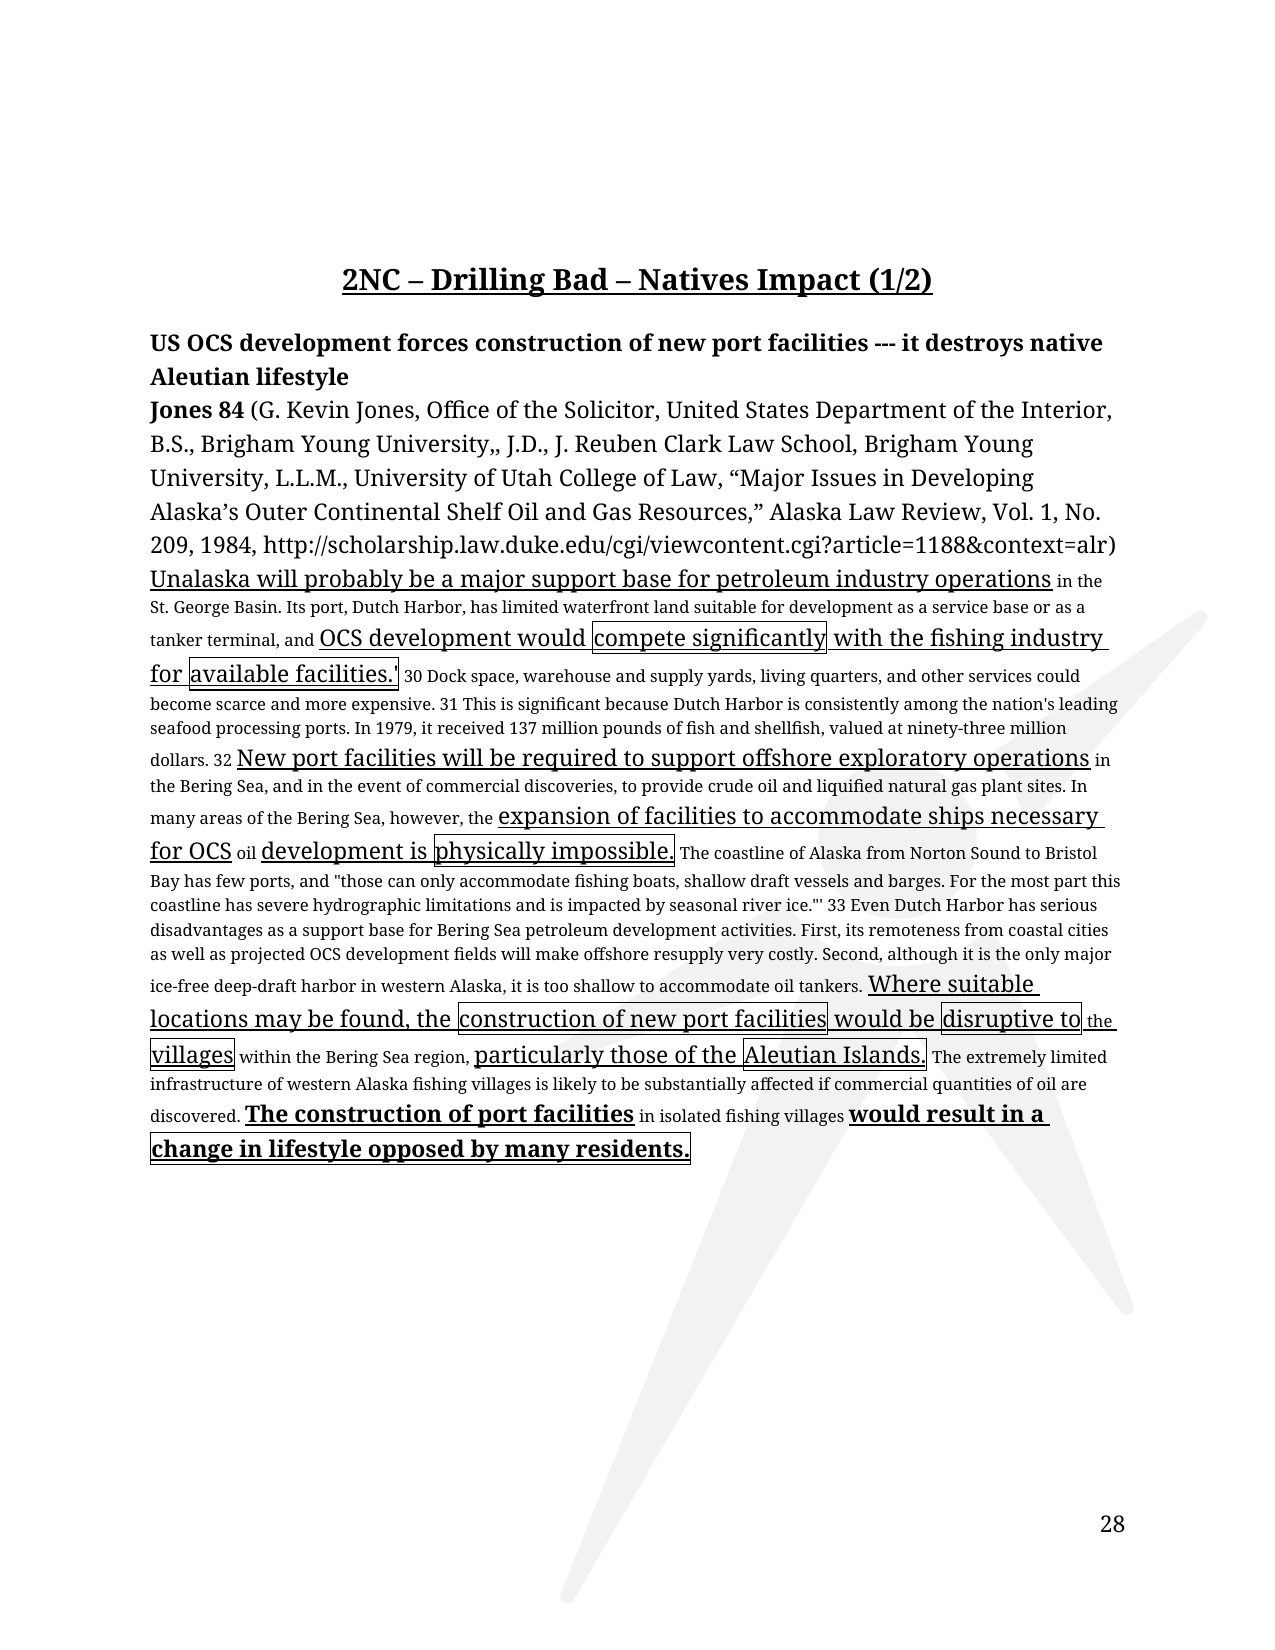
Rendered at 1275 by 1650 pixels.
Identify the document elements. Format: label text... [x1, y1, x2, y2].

picture [0, 0, 1275, 1650]
subtitle 2NC – Drilling Bad – Natives Impact (1/2) [150, 259, 1125, 299]
text Unalaska will probably be a major support base for petroleum industry operations in the St. George Basin. Its port, Dutch Harbor, has limited waterfront land suitable for development as a service base or as a tanker terminal, and OCS development would compete significantly with the fishing industry for available facilities.' 30 Dock space, warehouse and supply yards, living quarters, and other services could become scarce and more expensive. 31 This is significant because Dutch Harbor is consistently among the nation's leading seafood processing ports. In 1979, it received 137 million pounds of fish and shellfish, valued at ninety-three million dollars. 32 New port facilities will be required to support offshore exploratory operations in the Bering Sea, and in the event of commercial discoveries, to provide crude oil and liquified natural gas plant sites. In many areas of the Bering Sea, however, the expansion of facilities to accommodate ships necessary for OCS oil development is physically impossible. The coastline of Alaska from Norton Sound to Bristol Bay has few ports, and "those can only accommodate fishing boats, shallow draft vessels and barges. For the most part this coastline has severe hydrographic limitations and is impacted by seasonal river ice."' 33 Even Dutch Harbor has serious disadvantages as a support base for Bering Sea petroleum development activities. First, its remoteness from coastal cities as well as projected OCS development fields will make offshore resupply very costly. Second, although it is the only major ice-free deep-draft harbor in western Alaska, it is too shallow to accommodate oil tankers. Where suitable locations may be found, the construction of new port facilities would be disruptive to the villages within the Bering Sea region, particularly those of the Aleutian Islands. The extremely limited infrastructure of western Alaska fishing villages is likely to be substantially affected if commercial quantities of oil are discovered. The construction of port facilities in isolated fishing villages would result in a change in lifestyle opposed by many residents. [150, 563, 1125, 1165]
text Jones 84 (G. Kevin Jones, Office of the Solicitor, United States Department of the Interior, B.S., Brigham Young University,, J.D., J. Reuben Clark Law School, Brigham Young University, L.L.M., University of Utah College of Law, “Major Issues in Developing Alaska’s Outer Continental Shelf Oil and Gas Resources,” Alaska Law Review, Vol. 1, No. 209, 1984, http://scholarship.law.duke.edu/cgi/viewcontent.cgi?article=1188&context=alr) [150, 394, 1125, 560]
text US OCS development forces construction of new port facilities --- it destroys native Aleutian lifestyle [150, 327, 1125, 392]
